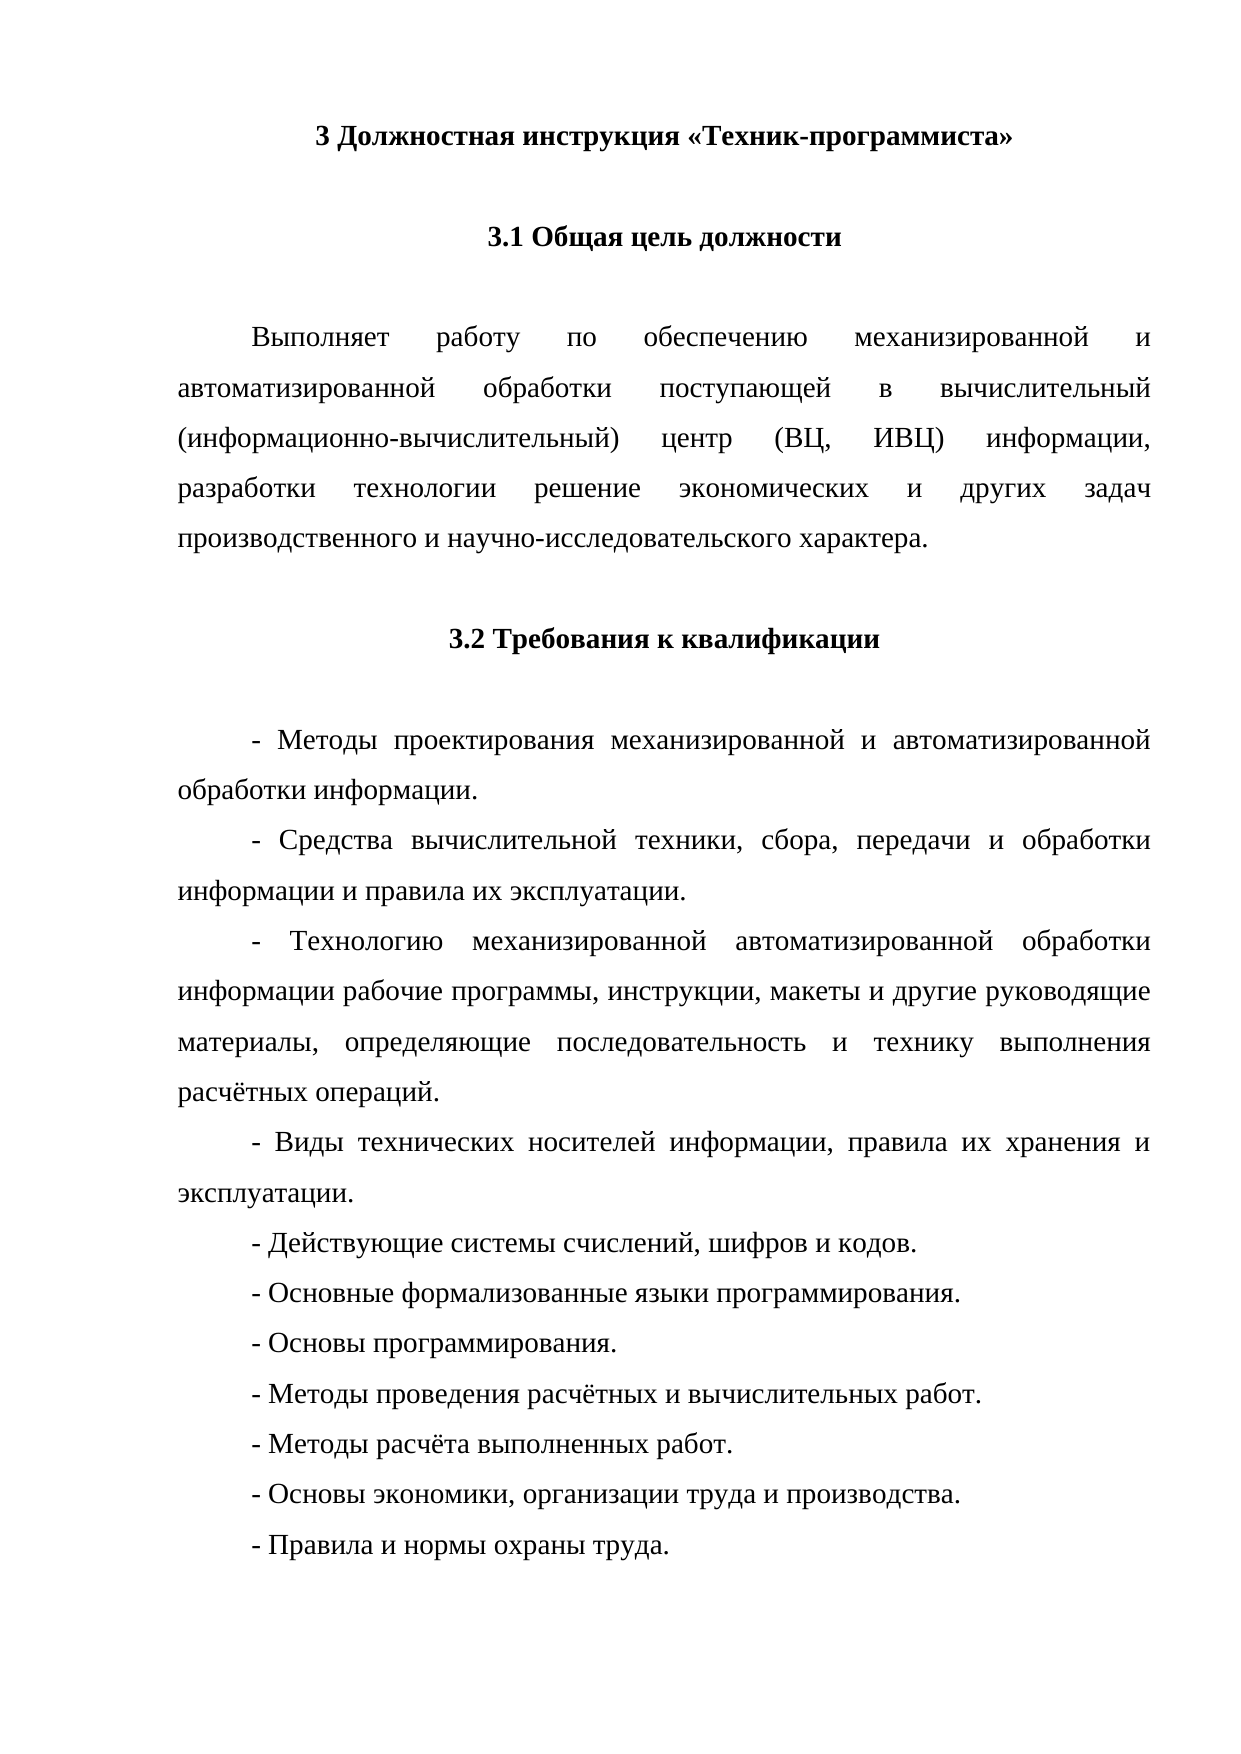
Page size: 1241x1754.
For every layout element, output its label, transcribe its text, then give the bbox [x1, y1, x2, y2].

text - Средства вычислительной техники, сбора, передачи и обработки информации и правила их эксплуатации. [177, 822, 1152, 906]
text 3.1 Общая цель должности [177, 219, 1152, 252]
text - Действующие системы счислений, шифров и кодов. [177, 1225, 1152, 1258]
text - Основы программирования. [177, 1326, 1152, 1359]
text - Методы расчёта выполненных работ. [177, 1426, 1152, 1460]
text - Методы проведения расчётных и вычислительных работ. [177, 1376, 1152, 1409]
text - Методы проектирования механизированной и автоматизированной обработки информации. [177, 722, 1152, 806]
text - Технологию механизированной автоматизированной обработки информации рабочие программы, инструкции, макеты и другие руководящие материалы, определяющие последовательность и технику выполнения расчётных операций. [177, 923, 1152, 1108]
text - Основы экономики, организации труда и производства. [177, 1477, 1152, 1510]
text - Основные формализованные языки программирования. [177, 1275, 1152, 1309]
text 3 Должностная инструкция «Техник-программиста» [177, 118, 1152, 152]
text - Правила и нормы охраны труда. [177, 1527, 1152, 1560]
text 3.2 Требования к квалификации [177, 621, 1152, 655]
text - Виды технических носителей информации, правила их хранения и эксплуатации. [177, 1124, 1152, 1208]
text Выполняет работу по обеспечению механизированной и автоматизированной обработки поступающей в вычислительный (информационно-вычислительный) центр (ВЦ, ИВЦ) информации, разработки технологии решение экономических и других задач производственного и научно-исследовательского характера. [177, 319, 1152, 554]
